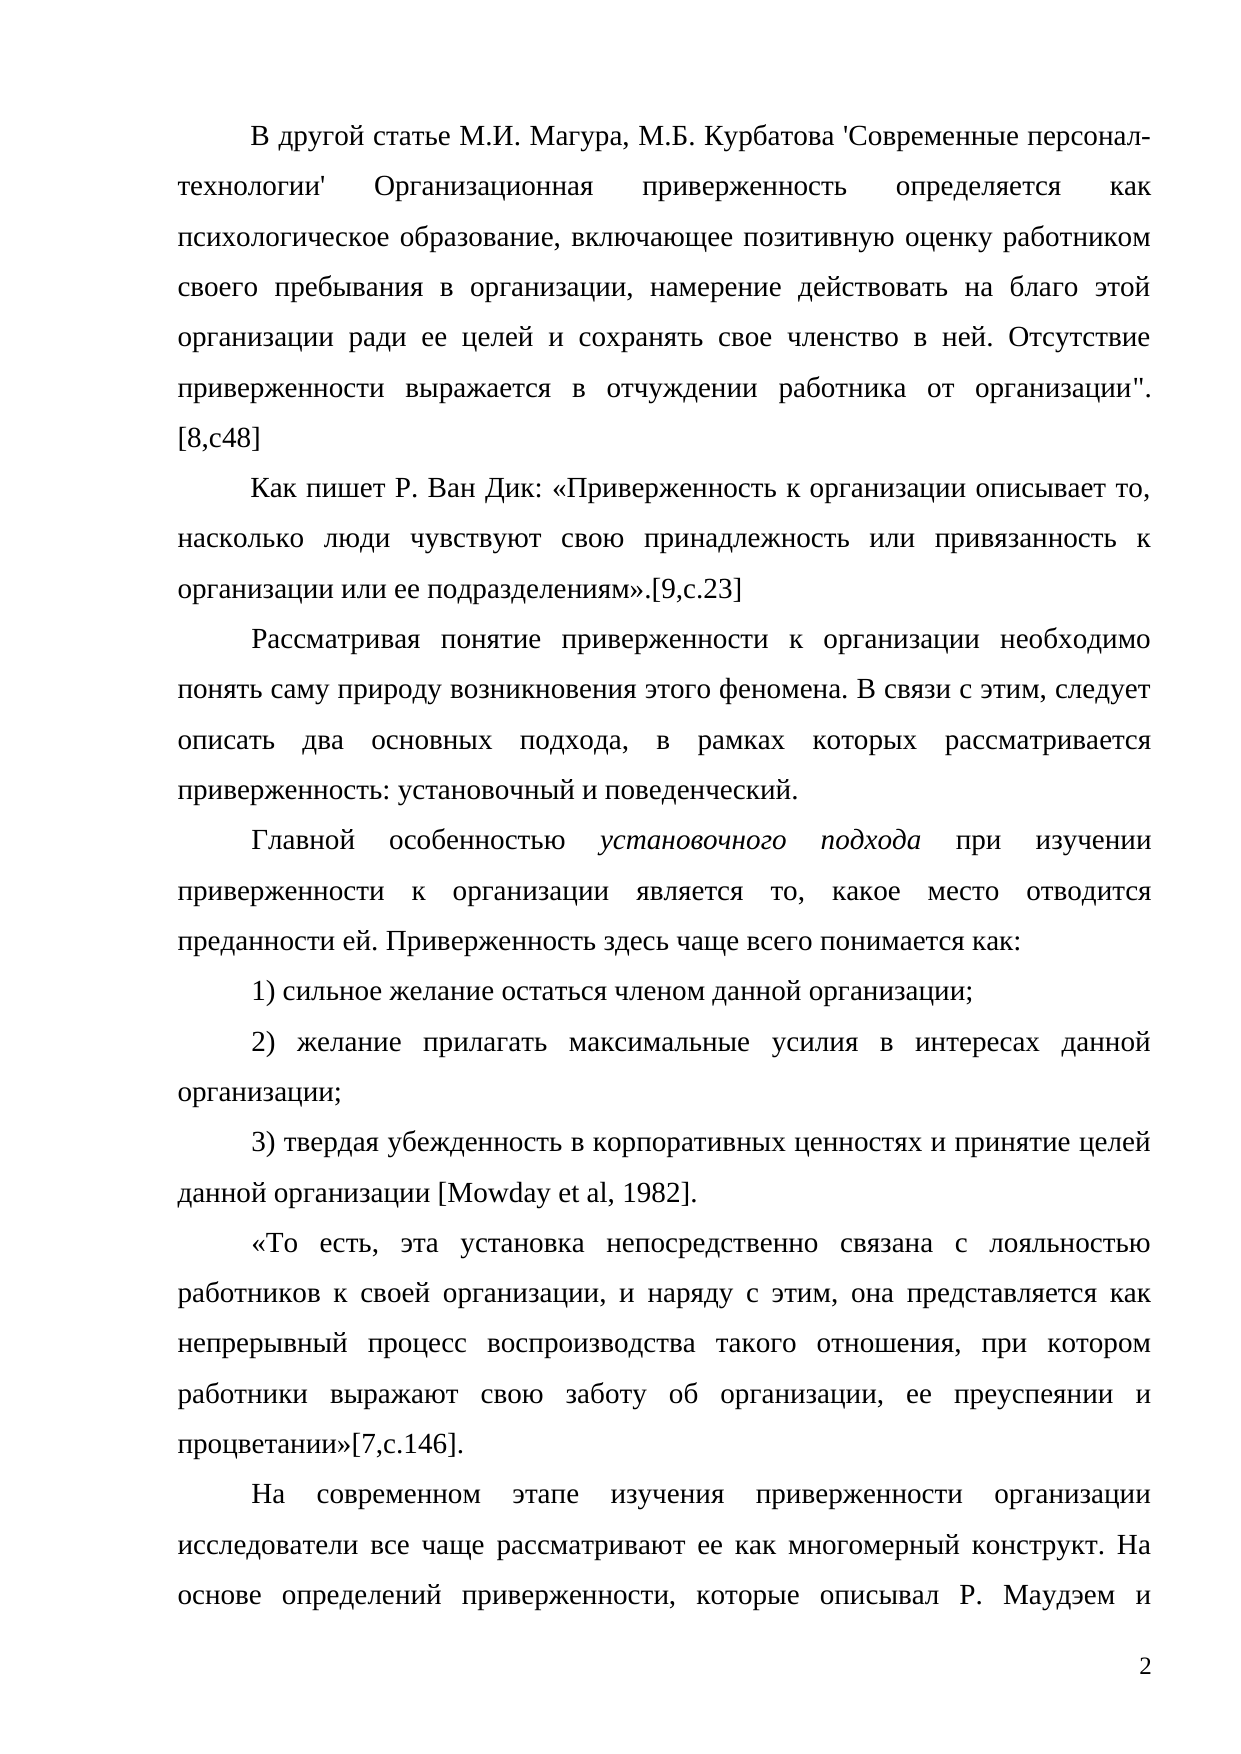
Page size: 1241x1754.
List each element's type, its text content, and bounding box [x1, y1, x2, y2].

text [177, 1477, 1152, 1611]
text Главной особенностью установочного подхода при изучении приверженности к организации является то, какое место отводится преданности ей. Приверженность здесь чаще всего понимается как: [177, 822, 1152, 957]
text В другой статье М.И. Магура, М.Б. Курбатова 'Современные персонал-технологии' Организационная приверженность определяется как психологическое образование, включающее позитивную оценку работником своего пребывания в организации, намерение действовать на благо этой организации ради ее целей и сохранять свое членство в ней. Отсутствие приверженности выражается в отчуждении работника от организации".[8,с48] [177, 118, 1152, 453]
text Как пишет Р. Ван Дик: «Приверженность к организации описывает то, насколько люди чувствуют свою принадлежность или привязанность к организации или ее подразделениям».[9,с.23] [177, 470, 1152, 604]
text 2) желание прилагать максимальные усилия в интересах данной организации; [177, 1024, 1152, 1108]
text Рассматривая понятие приверженности к организации необходимо понять саму природу возникновения этого феномена. В связи с этим, следует описать два основных подхода, в рамках которых рассматривается приверженность: установочный и поведенческий. [177, 621, 1152, 806]
text «То есть, эта установка непосредственно связана с лояльностью работников к своей организации, и наряду с этим, она представляется как непрерывный процесс воспроизводства такого отношения, при котором работники выражают свою заботу об организации, ее преуспеянии и процветании»[7,с.146]. [177, 1225, 1152, 1460]
text 1) сильное желание остаться членом данной организации; [177, 973, 1152, 1007]
text 3) твердая убежденность в корпоративных ценностях и принятие целей данной организации [Mowday et al, 1982]. [177, 1124, 1152, 1208]
